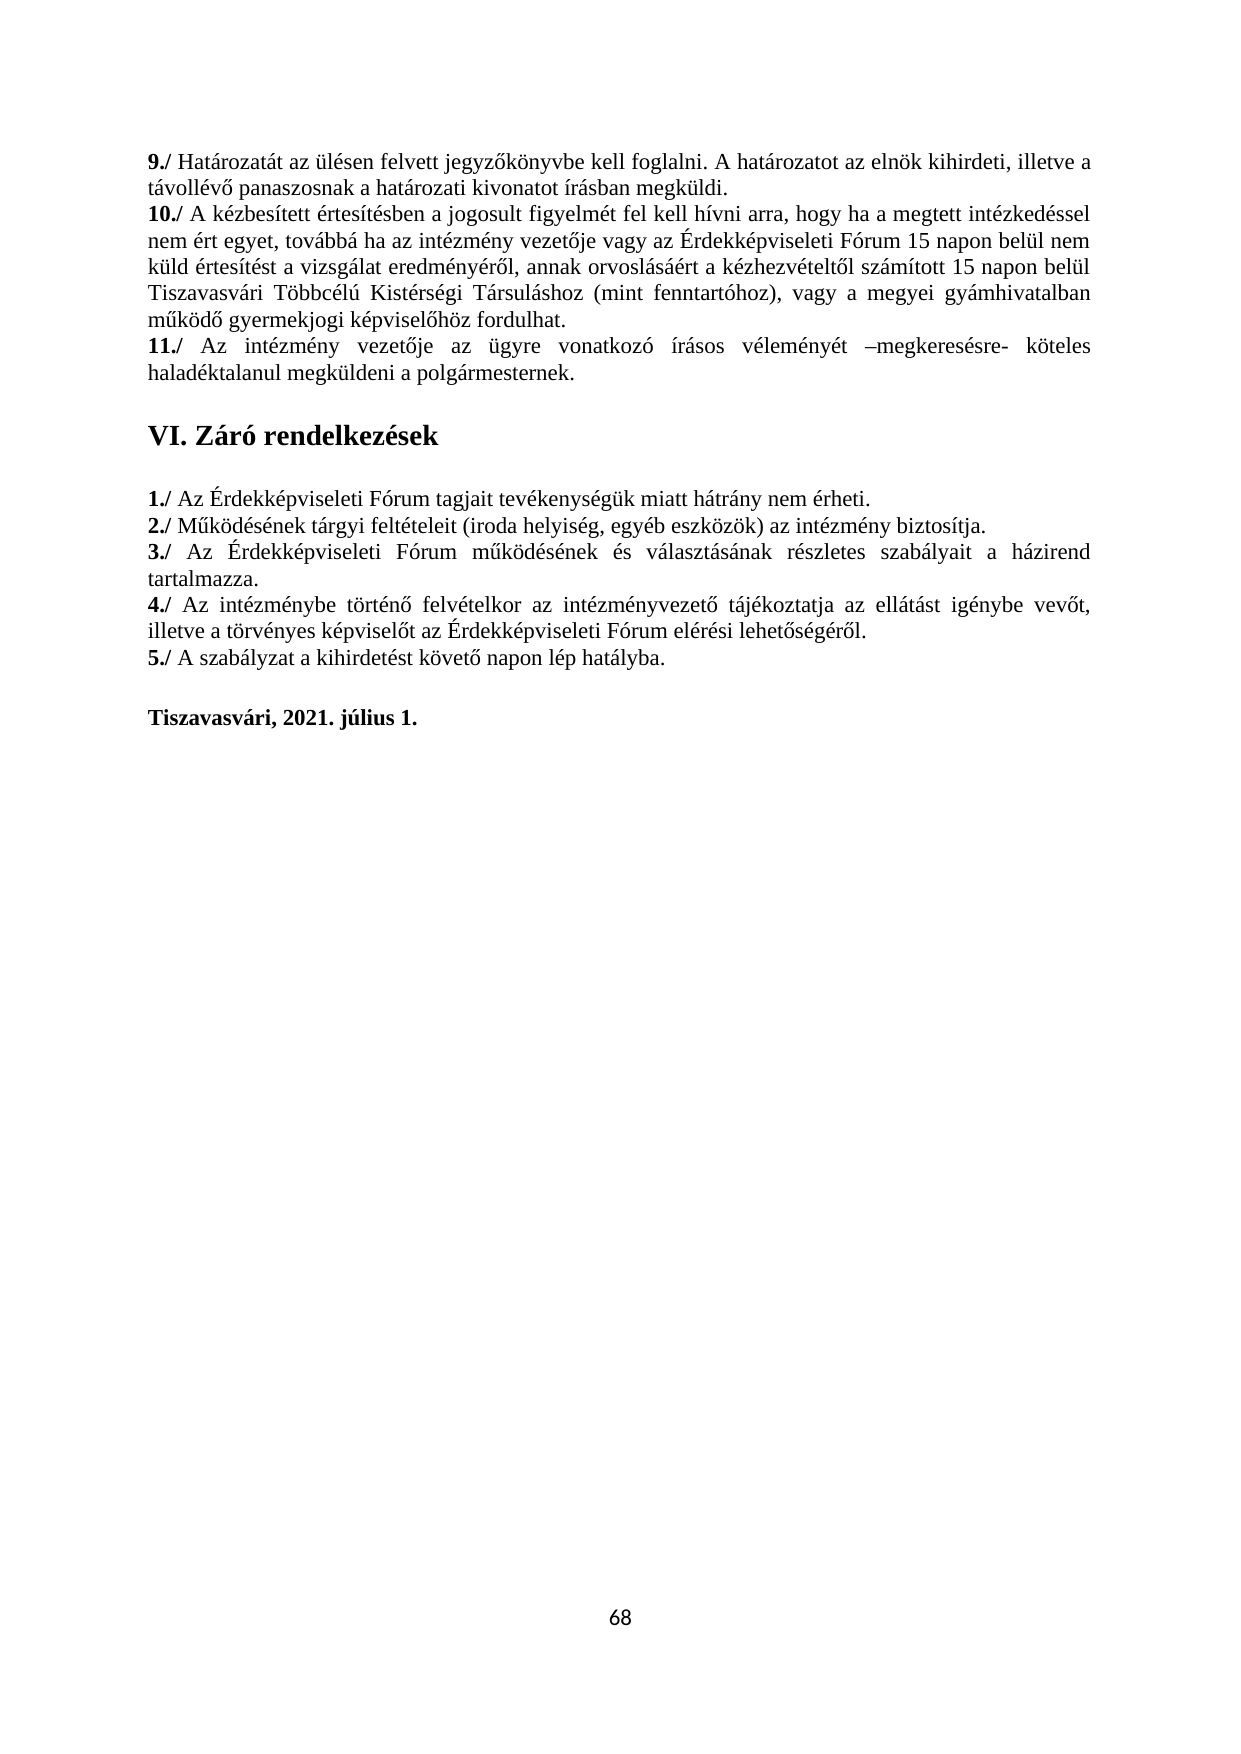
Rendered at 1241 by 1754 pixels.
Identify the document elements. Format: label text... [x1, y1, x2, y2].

text 1./ Az Érdekképviseleti Fórum tagjait tevékenységük miatt hátrány nem érheti. [148, 486, 1092, 512]
text 9./ Határozatát az ülésen felvett jegyzőkönyvbe kell foglalni. A határozatot az elnök kihirdeti, illetve a távollévő panaszosnak a határozati kivonatot írásban megküldi. [148, 148, 1092, 200]
text 11./ Az intézmény vezetője az ügyre vonatkozó írásos véleményét –megkeresésre- köteles haladéktalanul megküldeni a polgármesternek. [148, 332, 1092, 385]
text VI. Záró rendelkezések [148, 418, 1092, 452]
text 5./ A szabályzat a kihirdetést követő napon lép hatályba. [148, 644, 1092, 670]
text Tiszavasvári, 2021. július 1. [148, 703, 1092, 730]
text 10./ A kézbesített értesítésben a jogosult figyelmét fel kell hívni arra, hogy ha a megtett intézkedéssel nem ért egyet, továbbá ha az intézmény vezetője vagy az Érdekképviseleti Fórum 15 napon belül nem küld értesítést a vizsgálat eredményéről, annak orvoslásáért a kézhezvételtől számított 15 napon belül Tiszavasvári Többcélú Kistérségi Társuláshoz (mint fenntartóhoz), vagy a megyei gyámhivatalban működő gyermekjogi képviselőhöz fordulhat. [148, 200, 1092, 332]
text 4./ Az intézménybe történő felvételkor az intézményvezető tájékoztatja az ellátást igénybe vevőt, illetve a törvényes képviselőt az Érdekképviseleti Fórum elérési lehetőségéről. [148, 591, 1092, 644]
text 2./ Működésének tárgyi feltételeit (iroda helyiség, egyéb eszközök) az intézmény biztosítja. [148, 512, 1092, 538]
text 3./ Az Érdekképviseleti Fórum működésének és választásának részletes szabályait a házirend tartalmazza. [148, 538, 1092, 591]
